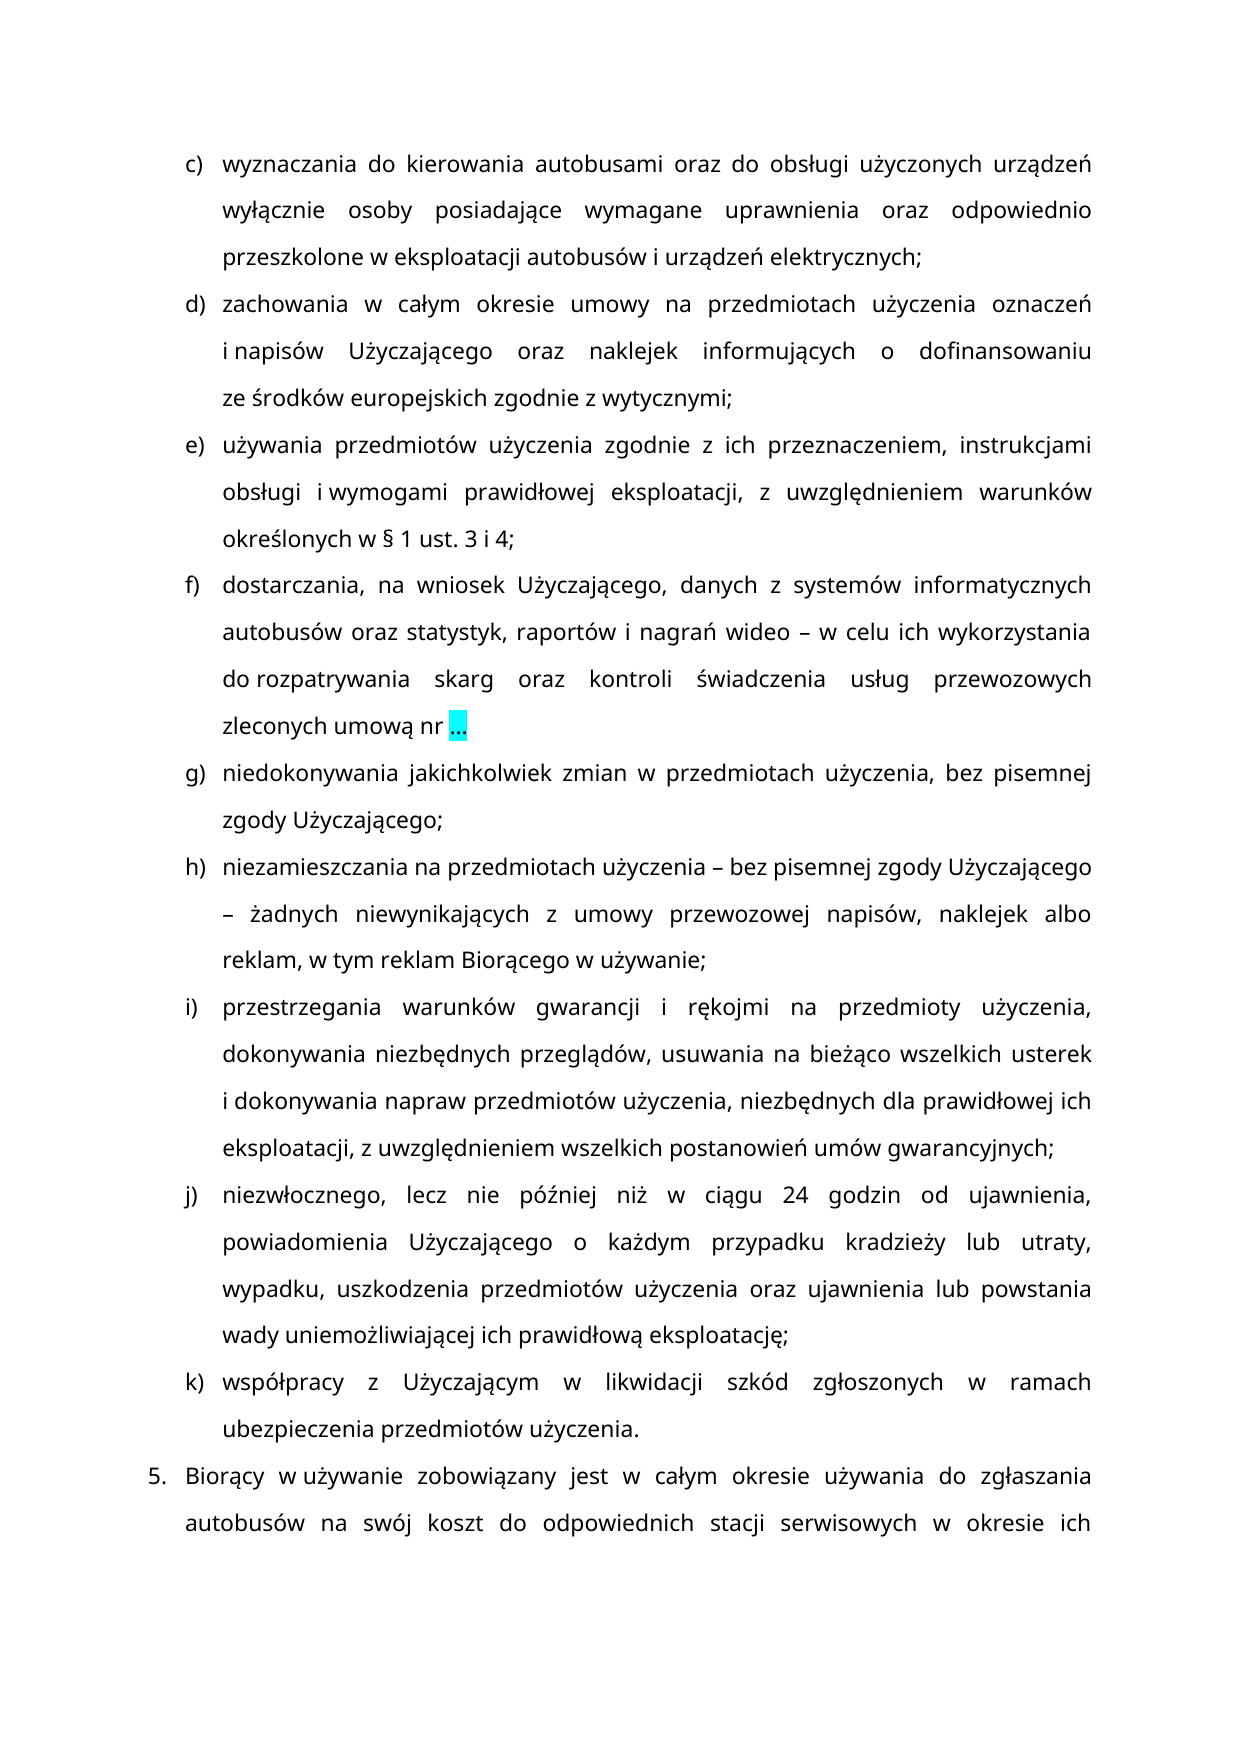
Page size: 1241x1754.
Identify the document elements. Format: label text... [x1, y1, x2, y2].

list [148, 1460, 1093, 1538]
list dostarczania, na wniosek Użyczającego, danych z systemów informatycznych autobusów oraz statystyk, raportów i nagrań wideo – w celu ich wykorzystania do rozpatrywania skarg oraz kontroli świadczenia usług przewozowych zleconych umową nr … [185, 569, 1093, 741]
list wyznaczania do kierowania autobusami oraz do obsługi użyczonych urządzeń wyłącznie osoby posiadające wymagane uprawnienia oraz odpowiednio przeszkolone w eksploatacji autobusów i urządzeń elektrycznych; [185, 148, 1093, 273]
list niezamieszczania na przedmiotach użyczenia – bez pisemnej zgody Użyczającego – żadnych niewynikających z umowy przewozowej napisów, naklejek albo reklam, w tym reklam Biorącego w używanie; [185, 851, 1093, 976]
list zachowania w całym okresie umowy na przedmiotach użyczenia oznaczeń i napisów Użyczającego oraz naklejek informujących o dofinansowaniu ze środków europejskich zgodnie z wytycznymi; [185, 288, 1093, 413]
list przestrzegania warunków gwarancji i rękojmi na przedmioty użyczenia, dokonywania niezbędnych przeglądów, usuwania na bieżąco wszelkich usterek i dokonywania napraw przedmiotów użyczenia, niezbędnych dla prawidłowej ich eksploatacji, z uwzględnieniem wszelkich postanowień umów gwarancyjnych; [185, 991, 1093, 1163]
list używania przedmiotów użyczenia zgodnie z ich przeznaczeniem, instrukcjami obsługi i wymogami prawidłowej eksploatacji, z uwzględnieniem warunków określonych w § 1 ust. 3 i 4; [185, 429, 1093, 554]
list niezwłocznego, lecz nie później niż w ciągu 24 godzin od ujawnienia, powiadomienia Użyczającego o każdym przypadku kradzieży lub utraty, wypadku, uszkodzenia przedmiotów użyczenia oraz ujawnienia lub powstania wady uniemożliwiającej ich prawidłową eksploatację; [185, 1179, 1093, 1351]
list współpracy z Użyczającym w likwidacji szkód zgłoszonych w ramach ubezpieczenia przedmiotów użyczenia. [185, 1366, 1093, 1444]
list niedokonywania jakichkolwiek zmian w przedmiotach użyczenia, bez pisemnej zgody Użyczającego; [185, 757, 1093, 835]
